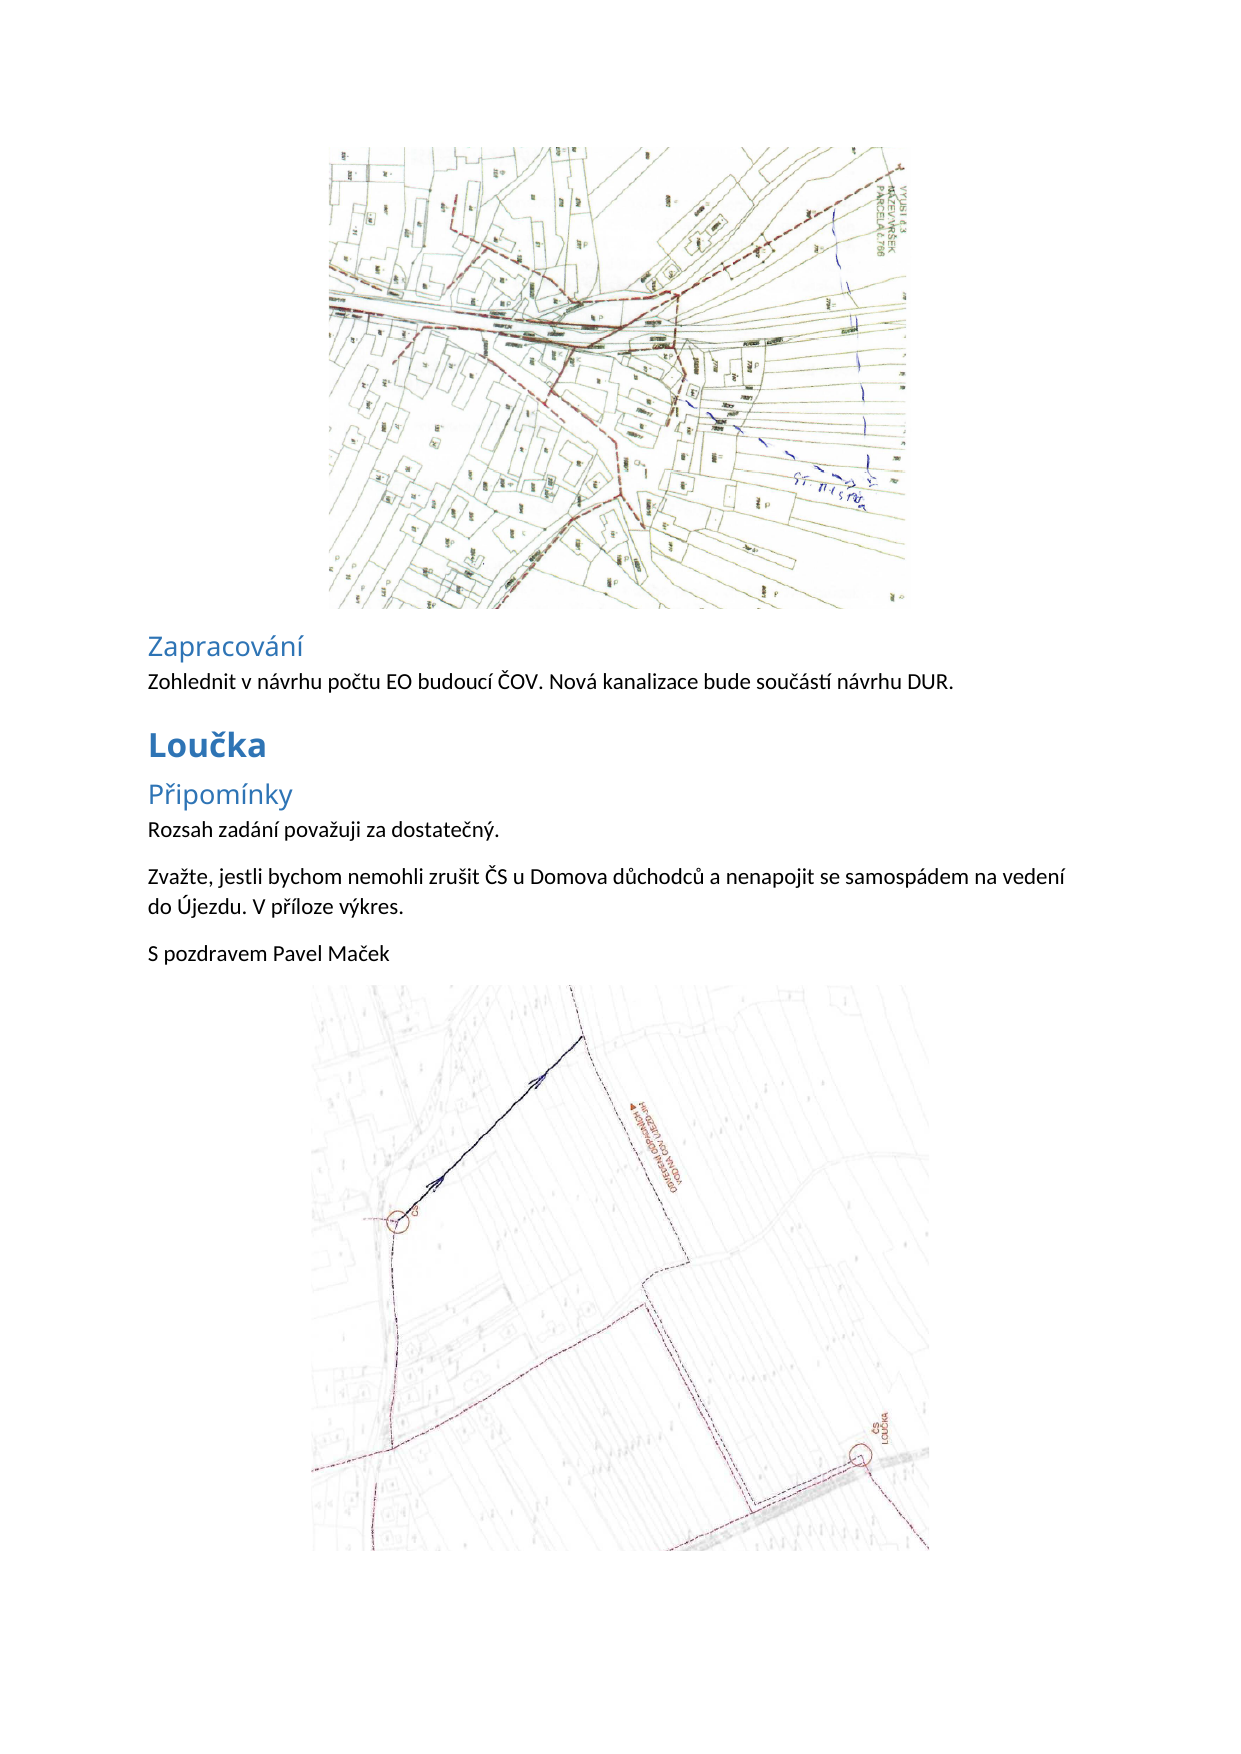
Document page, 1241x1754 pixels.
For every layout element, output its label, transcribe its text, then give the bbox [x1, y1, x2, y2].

subtitle Zapracování [148, 627, 1093, 664]
subtitle Připomínky [148, 775, 1093, 812]
text S pozdravem Pavel Maček [148, 939, 1093, 967]
text Zohlednit v návrhu počtu EO budoucí ČOV. Nová kanalizace bude součástí návrhu DUR. [148, 667, 1093, 695]
text Rozsah zadání považuji za dostatečný. [148, 815, 1093, 843]
picture [311, 985, 930, 1551]
subtitle Loučka [148, 722, 1093, 767]
picture [328, 147, 912, 609]
text Zvažte, jestli bychom nemohli zrušit ČS u Domova důchodců a nenapojit se samospádem na vedení do Újezdu. V příloze výkres. [148, 862, 1093, 920]
